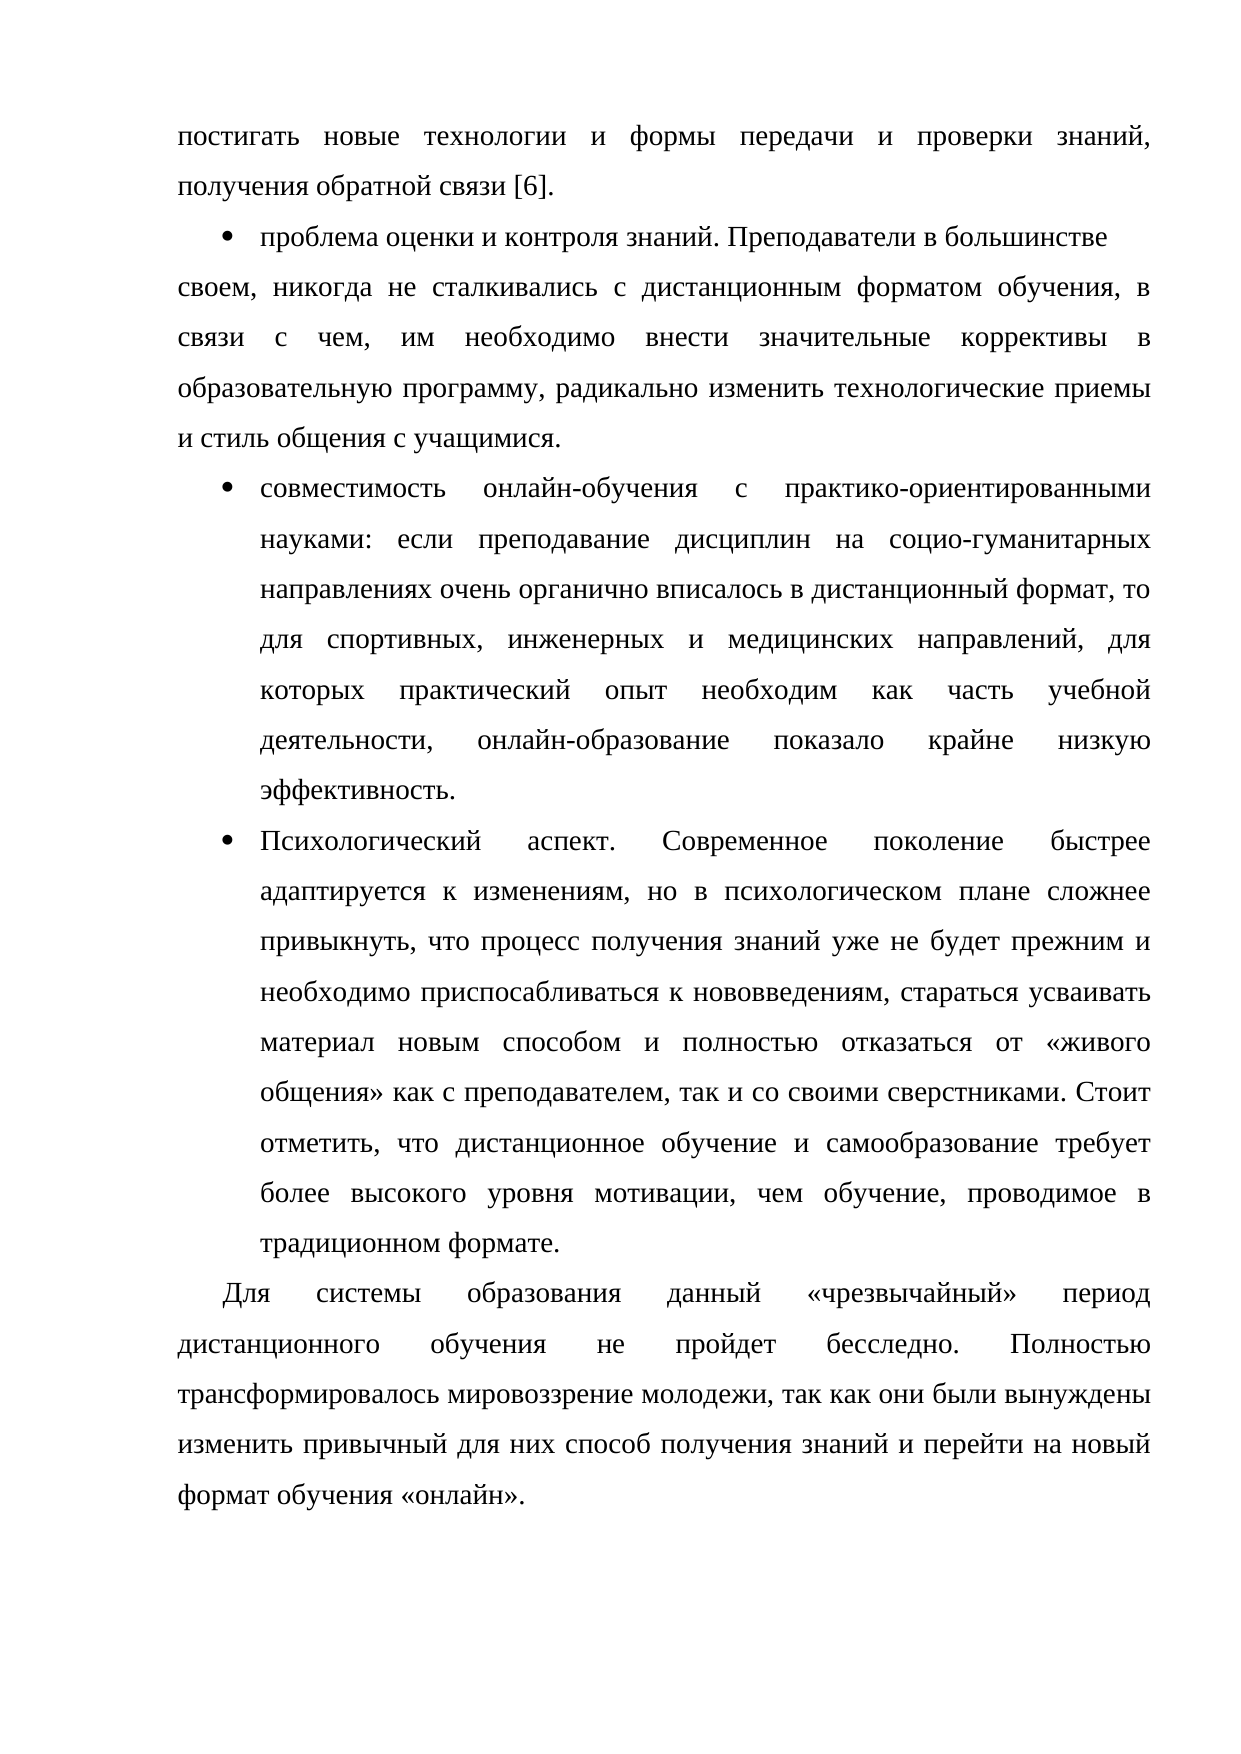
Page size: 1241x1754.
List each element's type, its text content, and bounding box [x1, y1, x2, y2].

list совместимость онлайн-обучения с практико-ориентированными науками: если преподавание дисциплин на социо-гуманитарных направлениях очень органично вписалось в дистанционный формат, то для спортивных, инженерных и медицинских направлений, для которых практический опыт необходим как часть учебной деятельности, онлайн-образование показало крайне низкую эффективность. [222, 470, 1152, 806]
list проблема оценки и контроля знаний. Преподаватели в большинстве [222, 219, 1152, 252]
text Для системы образования данный «чрезвычайный» период дистанционного обучения не пройдет бесследно. Полностью трансформировалось мировоззрение молодежи, так как они были вынуждены изменить привычный для них способ получения знаний и перейти на новый формат обучения «онлайн». [177, 1276, 1152, 1510]
list Психологический аспект. Современное поколение быстрее адаптируется к изменениям, но в психологическом плане сложнее привыкнуть, что процесс получения знаний уже не будет прежним и необходимо приспосабливаться к нововведениям, стараться усваивать материал новым способом и полностью отказаться от «живого общения» как с преподавателем, так и со своими сверстниками. Стоит отметить, что дистанционное обучение и самообразование требует более высокого уровня мотивации, чем обучение, проводимое в традиционном формате. [222, 823, 1152, 1259]
text своем, никогда не сталкивались с дистанционным форматом обучения, в связи с чем, им необходимо внести значительные коррективы в образовательную программу, радикально изменить технологические приемы и стиль общения с учащимися. [177, 269, 1152, 454]
text постигать новые технологии и формы передачи и проверки знаний, получения обратной связи [6]. [177, 118, 1152, 202]
